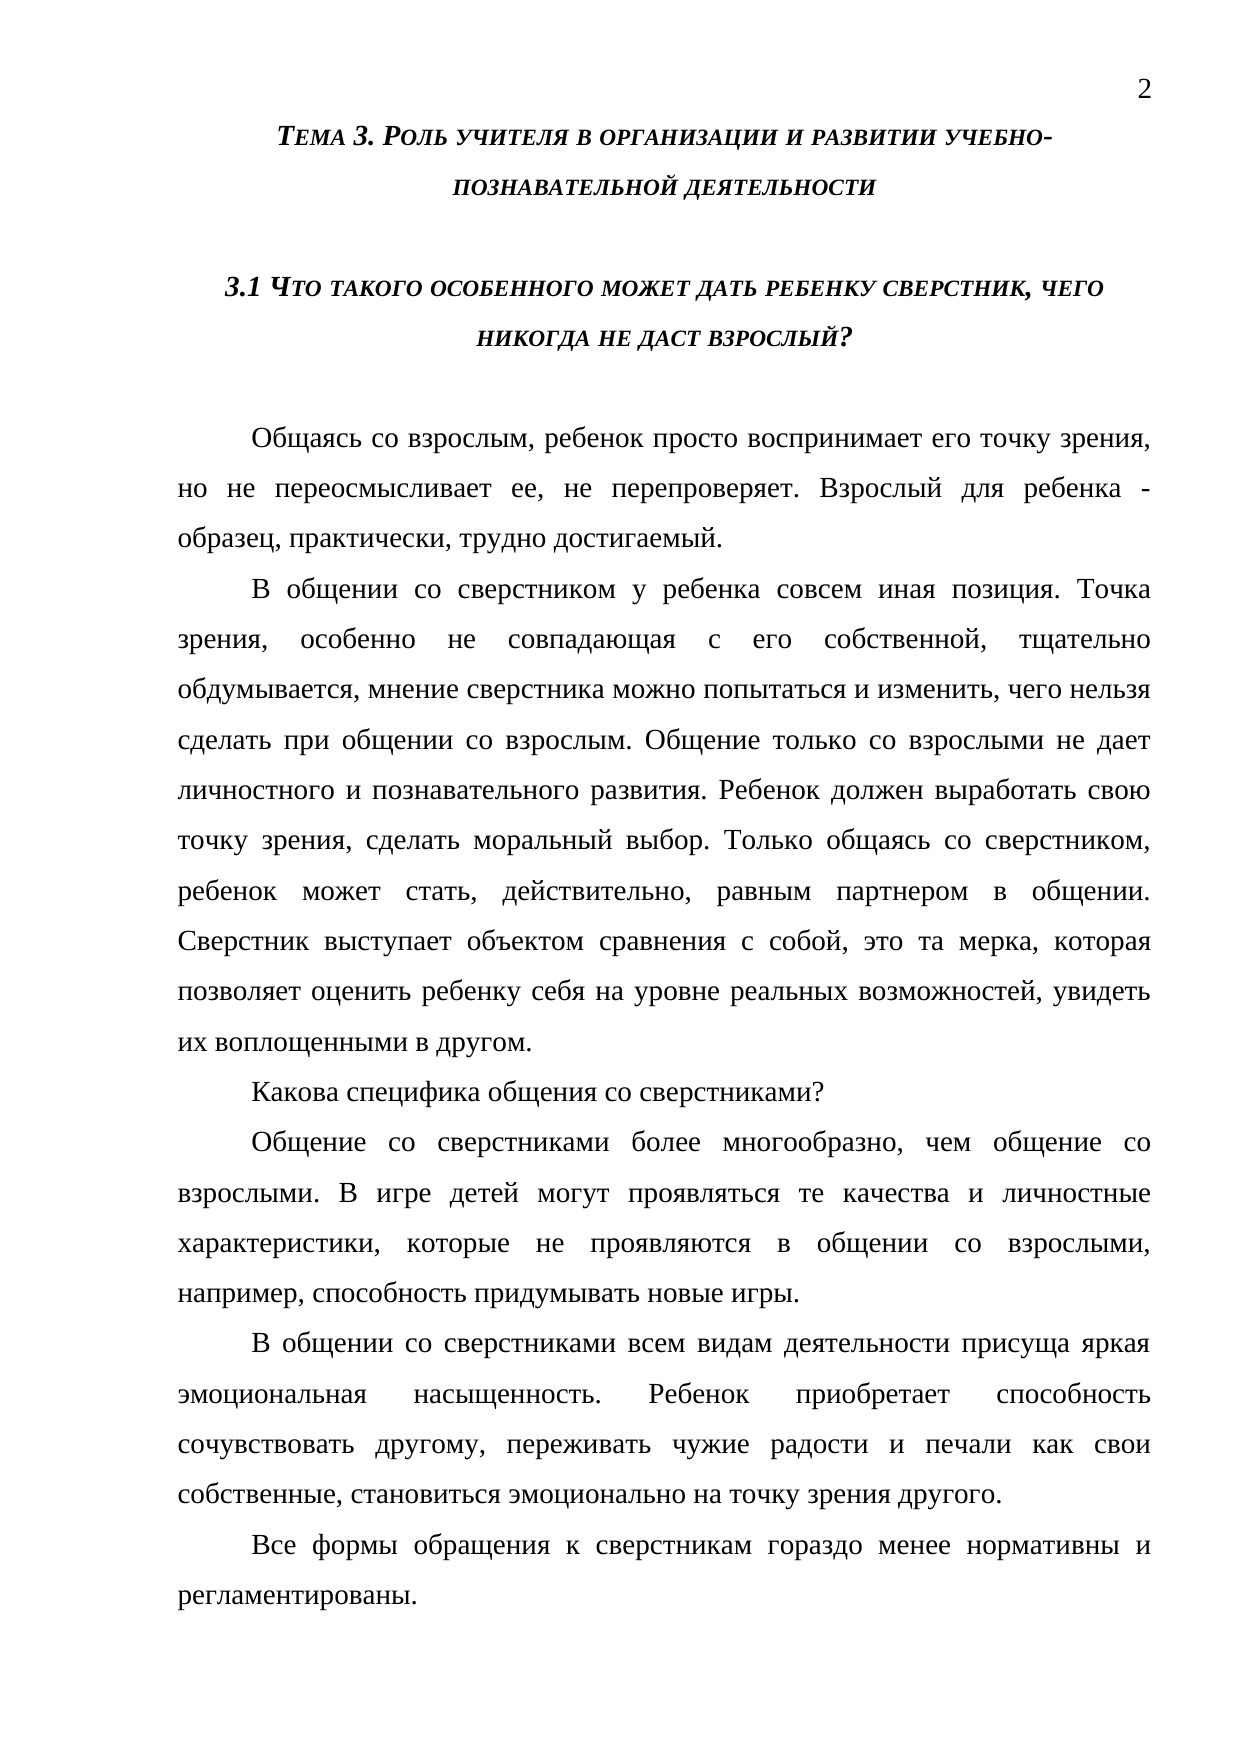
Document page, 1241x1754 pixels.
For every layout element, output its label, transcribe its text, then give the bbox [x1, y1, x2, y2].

text В общении со сверстником у ребенка совсем иная позиция. Точка зрения, особенно не совпадающая с его собственной, тщательно обдумывается, мнение сверстника можно попытаться и изменить, чего нельзя сделать при общении со взрослым. Общение только со взрослыми не дает личностного и познавательного развития. Ребенок должен выработать свою точку зрения, сделать моральный выбор. Только общаясь со сверстником, ребенок может стать, действительно, равным партнером в общении. Сверстник выступает объектом сравнения с собой, это та мерка, которая позволяет оценить ребенку себя на уровне реальных возможностей, увидеть их воплощенными в другом. [177, 571, 1152, 1057]
text Общаясь со взрослым, ребенок просто воспринимает его точку зрения, но не переосмысливает ее, не перепроверяет. Взрослый для ребенка - образец, практически, трудно достигаемый. [177, 420, 1152, 554]
text В общении со сверстниками всем видам деятельности присуща яркая эмоциональная насыщенность. Ребенок приобретает способность сочувствовать другому, переживать чужие радости и печали как свои собственные, становиться эмоционально на точку зрения другого. [177, 1326, 1152, 1510]
text Общение со сверстниками более многообразно, чем общение со взрослыми. В игре детей могут проявляться те качества и личностные характеристики, которые не проявляются в общении со взрослыми, например, способность придумывать новые игры. [177, 1124, 1152, 1309]
subtitle 3.1 Что такого особенного может дать ребенку сверстник, чего никогда не даст взрослый? [177, 269, 1152, 353]
text Все формы обращения к сверстникам гораздо менее нормативны и регламентированы. [177, 1527, 1152, 1611]
subtitle Тема 3. Роль учителя в организации и развитии учебно-познавательной деятельности [177, 118, 1152, 202]
text Какова специфика общения со сверстниками? [177, 1074, 1152, 1108]
